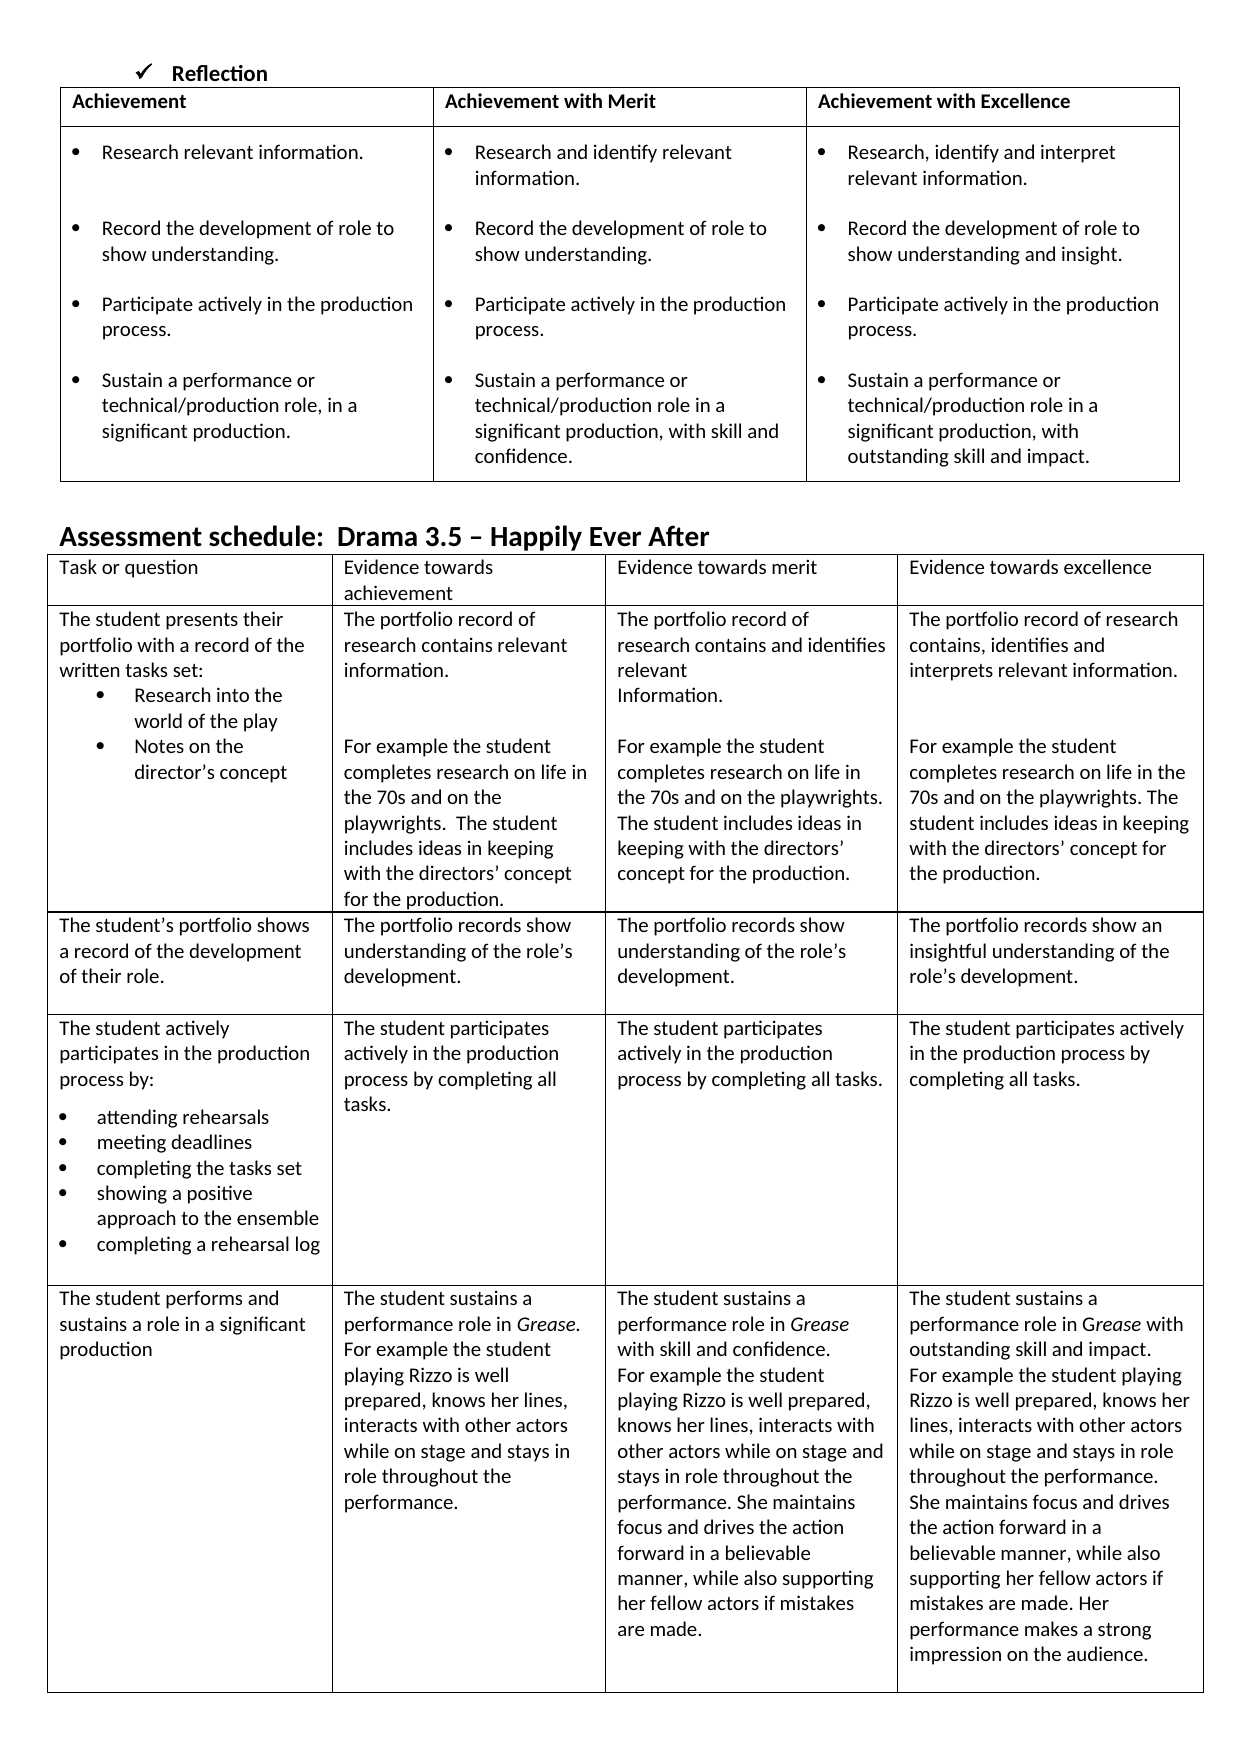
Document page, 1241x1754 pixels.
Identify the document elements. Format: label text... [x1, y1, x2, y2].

table_cell Participate actively in the production process. [61, 279, 433, 354]
table_header Evidence towards achievement [333, 555, 605, 605]
table_cell The portfolio records show understanding of the role’s development. [333, 913, 605, 1014]
table_cell Research and identify relevant information. [434, 127, 806, 203]
table_cell The portfolio record of research contains relevant information. For example the student completes research on life in the 70s and on the playwrights. The student includes ideas in keeping with the directors’ concept for the production. [333, 606, 605, 911]
table_cell The portfolio records show understanding of the role’s development. [606, 913, 897, 1014]
table_cell Participate actively in the production process. [807, 279, 1179, 354]
table_header Achievement [61, 88, 433, 126]
table_cell Research relevant information. [61, 127, 433, 203]
table_cell The portfolio records show an insightful understanding of the role’s development. [898, 913, 1203, 1014]
table_cell The student’s portfolio shows a record of the development of their role. [48, 913, 332, 1014]
table_cell The student presents their portfolio with a record of the written tasks set: Research into the world of the play Notes on the director’s concept [48, 606, 332, 911]
table_cell Sustain a performance or technical/production role in a significant production, with skill and confidence. [434, 355, 806, 481]
table_cell The student participates actively in the production process by completing all tasks. [333, 1015, 605, 1284]
table_cell Record the development of role to show understanding. [61, 203, 433, 279]
table_cell Record the development of role to show understanding. [434, 203, 806, 279]
table_cell Sustain a performance or technical/production role in a significant production, with outstanding skill and impact. [807, 355, 1179, 481]
table_header Achievement with Excellence [807, 88, 1179, 126]
table_header Task or question [48, 555, 332, 605]
table_cell The portfolio record of research contains, identifies and interprets relevant information. For example the student completes research on life in the 70s and on the playwrights. The student includes ideas in keeping with the directors’ concept for the production. [898, 606, 1203, 911]
table_cell The student participates actively in the production process by completing all tasks. [606, 1015, 897, 1284]
table_cell The student actively participates in the production process by: attending rehearsals meeting deadlines completing the tasks set showing a positive approach to the ensemble completing a rehearsal log [48, 1015, 332, 1284]
list Reflection [134, 59, 1181, 87]
table_cell The student participates actively in the production process by completing all tasks. [898, 1015, 1203, 1284]
table_header Evidence towards excellence [898, 555, 1203, 605]
text Assessment schedule: Drama 3.5 – Happily Ever After [59, 518, 1181, 553]
table_cell Participate actively in the production process. [434, 279, 806, 354]
table_cell The student sustains a performance role in Grease. For example the student playing Rizzo is well prepared, knows her lines, interacts with other actors while on stage and stays in role throughout the performance. [333, 1286, 605, 1692]
table_cell The portfolio record of research contains and identifies relevant Information. For example the student completes research on life in the 70s and on the playwrights. The student includes ideas in keeping with the directors’ concept for the production. [606, 606, 897, 911]
table_cell Sustain a performance or technical/production role, in a significant production. [61, 355, 433, 481]
table_cell Record the development of role to show understanding and insight. [807, 203, 1179, 279]
table_header Evidence towards merit [606, 555, 897, 605]
table_cell Research, identify and interpret relevant information. [807, 127, 1179, 203]
table_cell The student performs and sustains a role in a significant production [48, 1286, 332, 1692]
table_header Achievement with Merit [434, 88, 806, 126]
table_cell The student sustains a performance role in Grease with skill and confidence. For example the student playing Rizzo is well prepared, knows her lines, interacts with other actors while on stage and stays in role throughout the performance. She maintains focus and drives the action forward in a believable manner, while also supporting her fellow actors if mistakes are made. [606, 1286, 897, 1692]
table_cell The student sustains a performance role in Grease with outstanding skill and impact. For example the student playing Rizzo is well prepared, knows her lines, interacts with other actors while on stage and stays in role throughout the performance. She maintains focus and drives the action forward in a believable manner, while also supporting her fellow actors if mistakes are made. Her performance makes a strong impression on the audience. [898, 1286, 1203, 1692]
